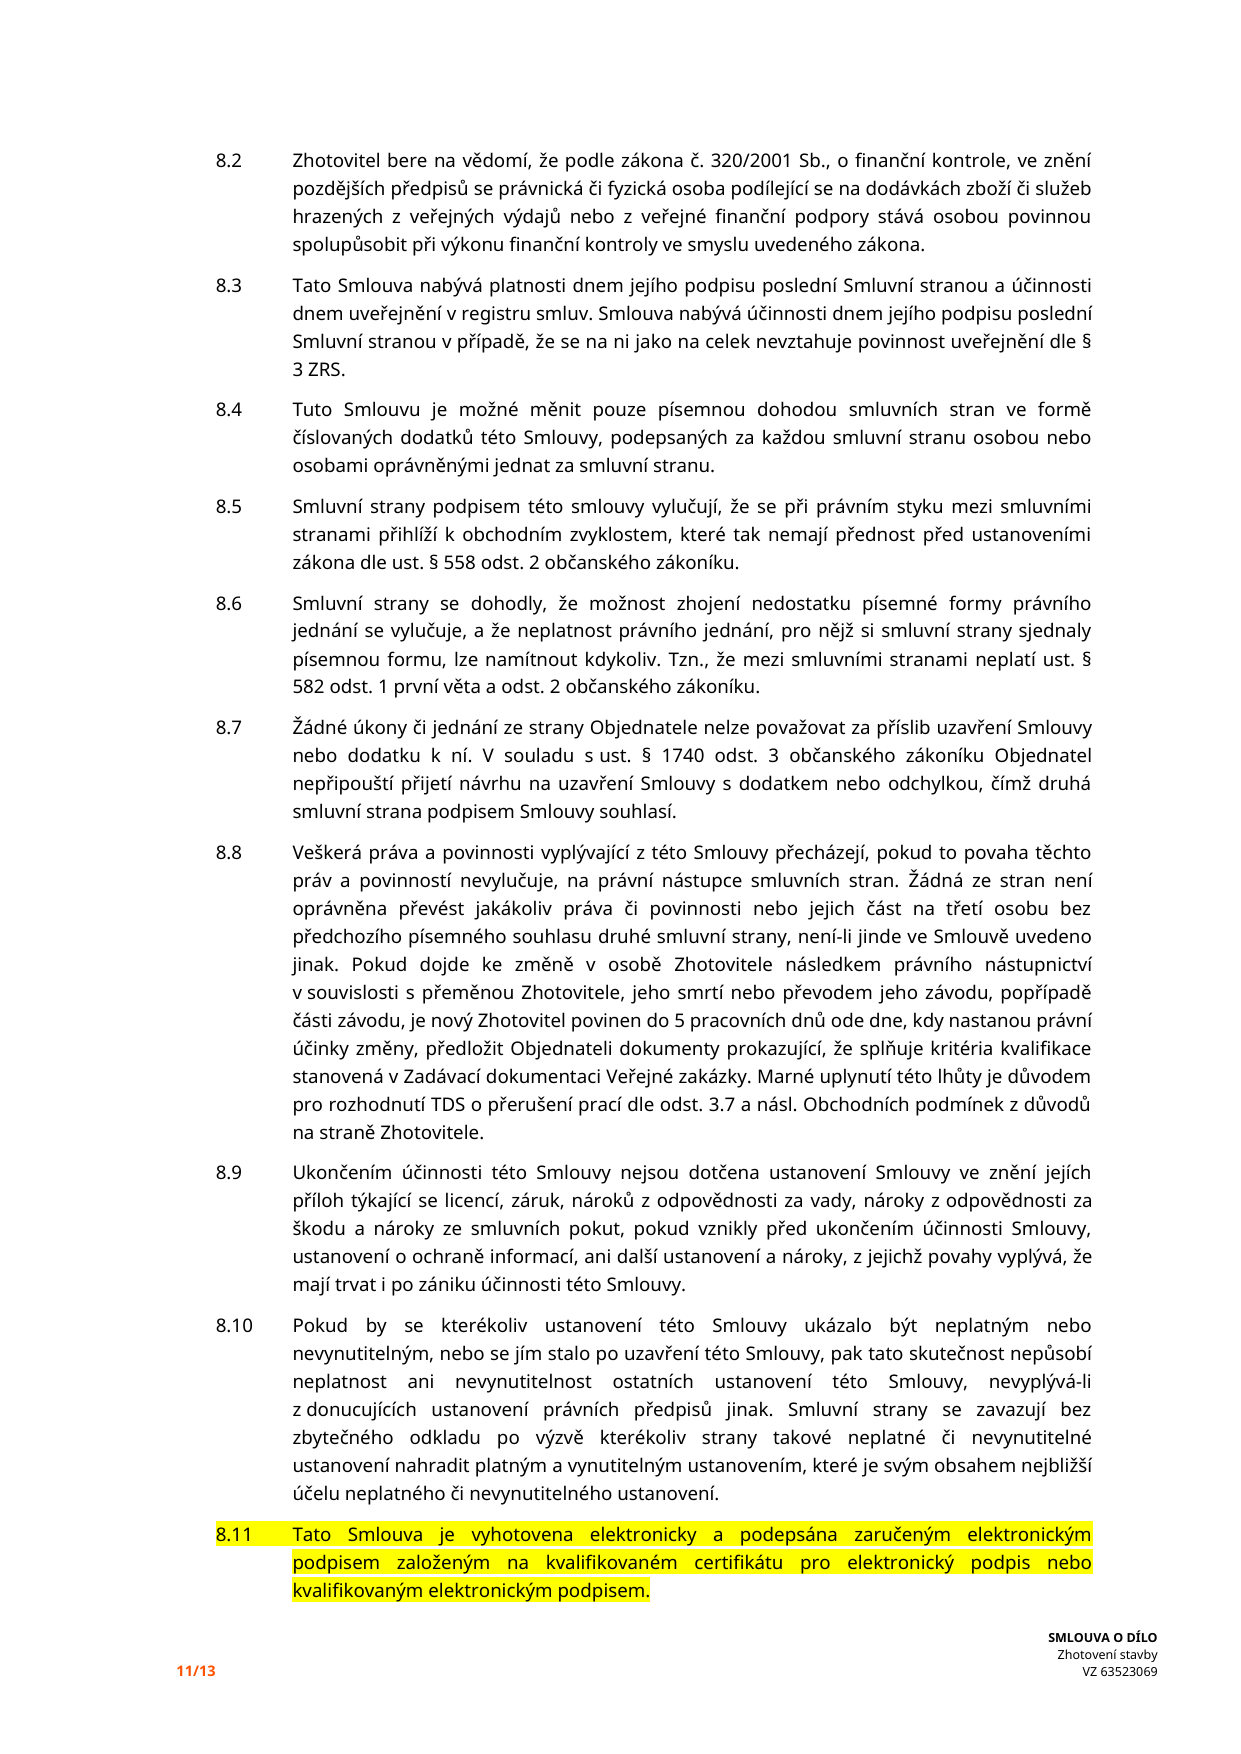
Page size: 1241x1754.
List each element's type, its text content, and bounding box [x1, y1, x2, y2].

text Žádné úkony či jednání ze strany Objednatele nelze považovat za příslib uzavření Smlouvy nebo dodatku k ní. V souladu s ust. § 1740 odst. 3 občanského zákoníku Objednatel nepřipouští přijetí návrhu na uzavření Smlouvy s dodatkem nebo odchylkou, čímž druhá smluvní strana podpisem Smlouvy souhlasí. [216, 714, 1093, 824]
text Smluvní strany se dohodly, že možnost zhojení nedostatku písemné formy právního jednání se vylučuje, a že neplatnost právního jednání, pro nějž si smluvní strany sjednaly písemnou formu, lze namítnout kdykoliv. Tzn., že mezi smluvními stranami neplatí ust. § 582 odst. 1 první věta a odst. 2 občanského zákoníku. [216, 590, 1093, 699]
text Tuto Smlouvu je možné měnit pouze písemnou dohodou smluvních stran ve formě číslovaných dodatků této Smlouvy, podepsaných za každou smluvní stranu osobou nebo osobami oprávněnými jednat za smluvní stranu. [216, 397, 1093, 478]
text Smluvní strany podpisem této smlouvy vylučují, že se při právním styku mezi smluvními stranami přihlíží k obchodním zvyklostem, které tak nemají přednost před ustanoveními zákona dle ust. § 558 odst. 2 občanského zákoníku. [216, 493, 1093, 575]
text Tato Smlouva nabývá platnosti dnem jejího podpisu poslední Smluvní stranou a účinnosti dnem uveřejnění v registru smluv. Smlouva nabývá účinnosti dnem jejího podpisu poslední Smluvní stranou v případě, že se na ni jako na celek nevztahuje povinnost uveřejnění dle § 3 ZRS. [216, 272, 1093, 382]
text Zhotovitel bere na vědomí, že podle zákona č. 320/2001 Sb., o finanční kontrole, ve znění pozdějších předpisů se právnická či fyzická osoba podílející se na dodávkách zboží či služeb hrazených z veřejných výdajů nebo z veřejné finanční podpory stává osobou povinnou spolupůsobit při výkonu finanční kontroly ve smyslu uvedeného zákona. [216, 147, 1093, 257]
text Ukončením účinnosti této Smlouvy nejsou dotčena ustanovení Smlouvy ve znění jejích příloh týkající se licencí, záruk, nároků z odpovědnosti za vady, nároky z odpovědnosti za škodu a nároky ze smluvních pokut, pokud vznikly před ukončením účinnosti Smlouvy, ustanovení o ochraně informací, ani další ustanovení a nároky, z jejichž povahy vyplývá, že mají trvat i po zániku účinnosti této Smlouvy. [216, 1160, 1093, 1297]
text Tato Smlouva je vyhotovena elektronicky a podepsána zaručeným elektronickým podpisem založeným na kvalifikovaném certifikátu pro elektronický podpis nebo kvalifikovaným elektronickým podpisem. [216, 1546, 1093, 1602]
text Pokud by se kterékoliv ustanovení této Smlouvy ukázalo být neplatným nebo nevynutitelným, nebo se jím stalo po uzavření této Smlouvy, pak tato skutečnost nepůsobí neplatnost ani nevynutitelnost ostatních ustanovení této Smlouvy, nevyplývá-li z donucujících ustanovení právních předpisů jinak. Smluvní strany se zavazují bez zbytečného odkladu po výzvě kterékoliv strany takové neplatné či nevynutitelné ustanovení nahradit platným a vynutitelným ustanovením, které je svým obsahem nejbližší účelu neplatného či nevynutitelného ustanovení. [216, 1312, 1093, 1506]
text Veškerá práva a povinnosti vyplývající z této Smlouvy přecházejí, pokud to povaha těchto práv a povinností nevylučuje, na právní nástupce smluvních stran. Žádná ze stran není oprávněna převést jakákoliv práva či povinnosti nebo jejich část na třetí osobu bez předchozího písemného souhlasu druhé smluvní strany, není-li jinde ve Smlouvě uvedeno jinak. Pokud dojde ke změně v osobě Zhotovitele následkem právního nástupnictví v souvislosti s přeměnou Zhotovitele, jeho smrtí nebo převodem jeho závodu, popřípadě části závodu, je nový Zhotovitel povinen do 5 pracovních dnů ode dne, kdy nastanou právní účinky změny, předložit Objednateli dokumenty prokazující, že splňuje kritéria kvalifikace stanovená v Zadávací dokumentaci Veřejné zakázky. Marné uplynutí této lhůty je důvodem pro rozhodnutí TDS o přerušení prací dle odst. 3.7 a násl. Obchodních podmínek z důvodů na straně Zhotovitele. [216, 839, 1093, 1145]
